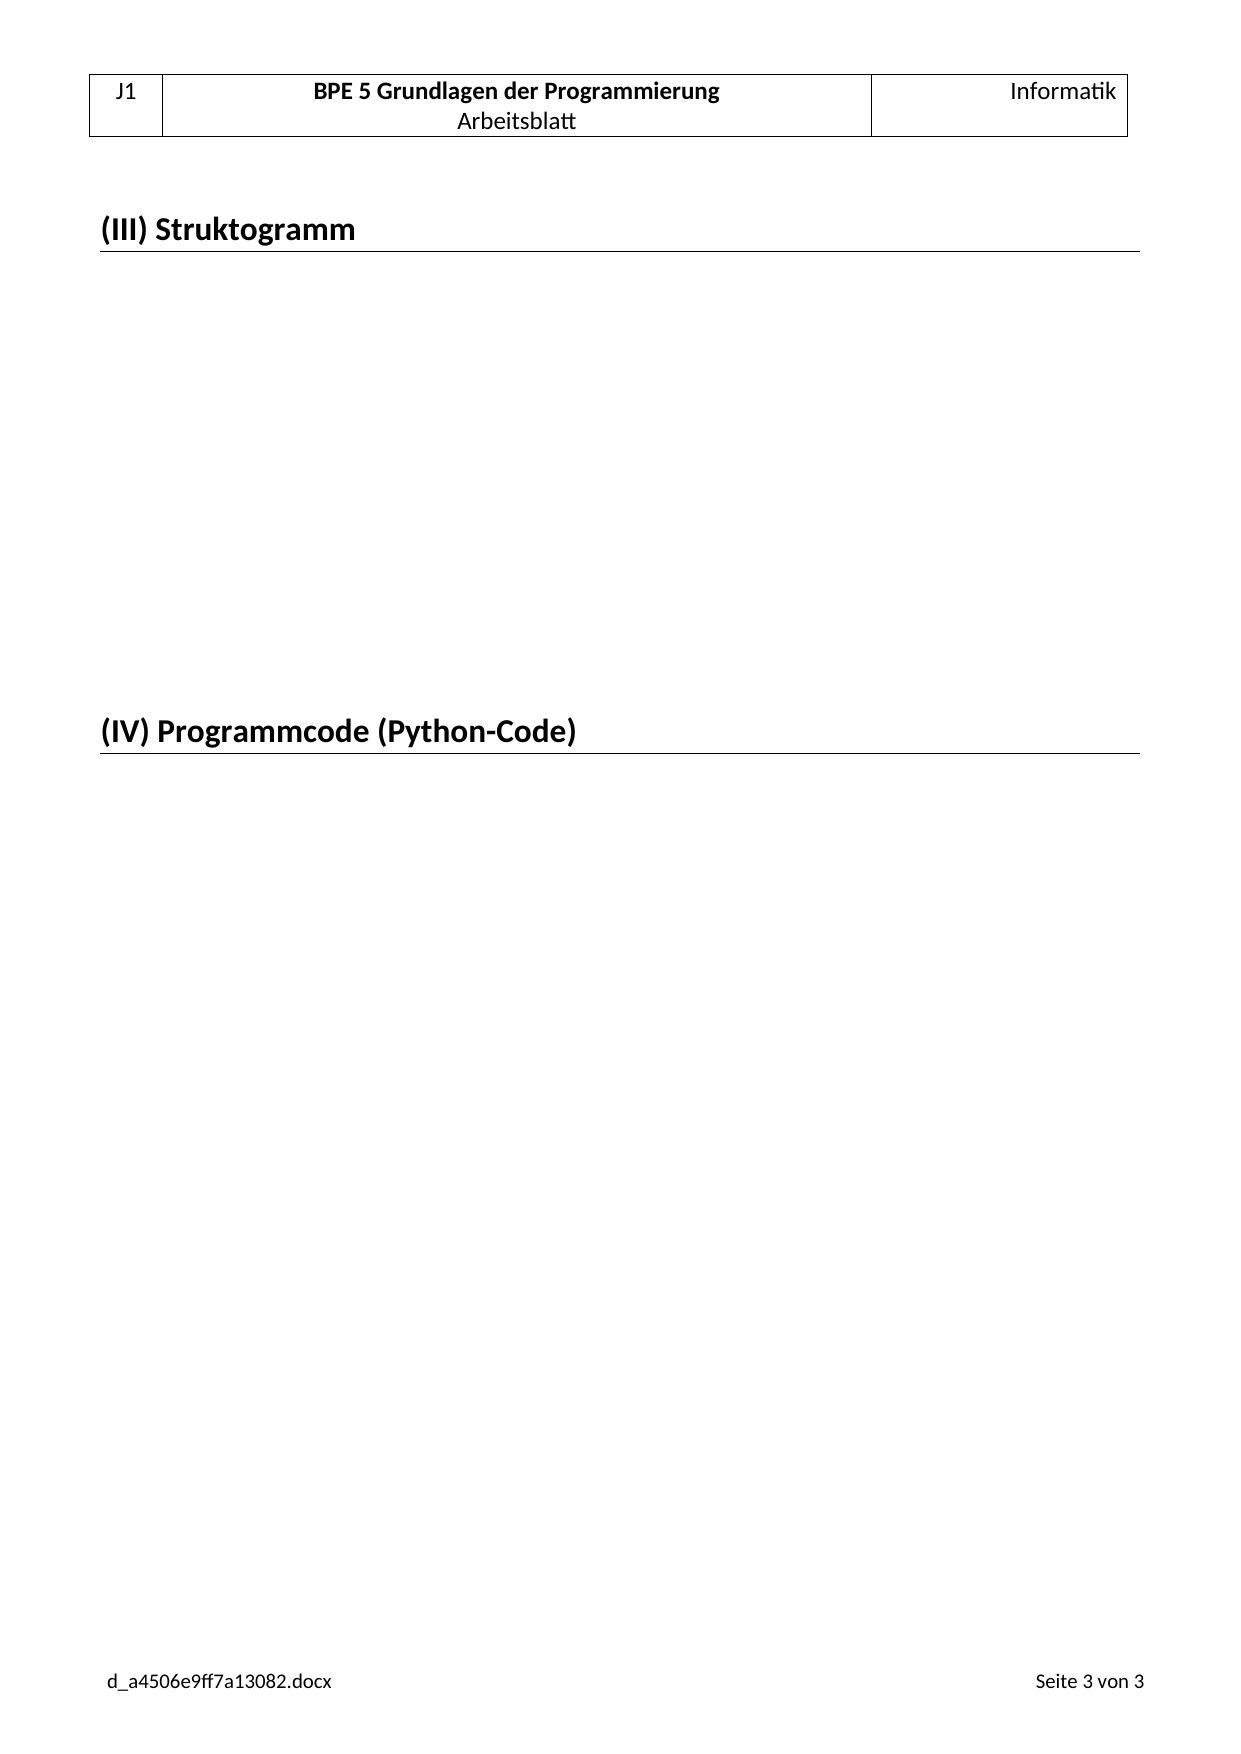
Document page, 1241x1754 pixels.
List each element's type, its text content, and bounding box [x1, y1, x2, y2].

text (III) Struktogramm [100, 208, 1140, 251]
text (IV) Programmcode (Python-Code) [100, 710, 1140, 753]
